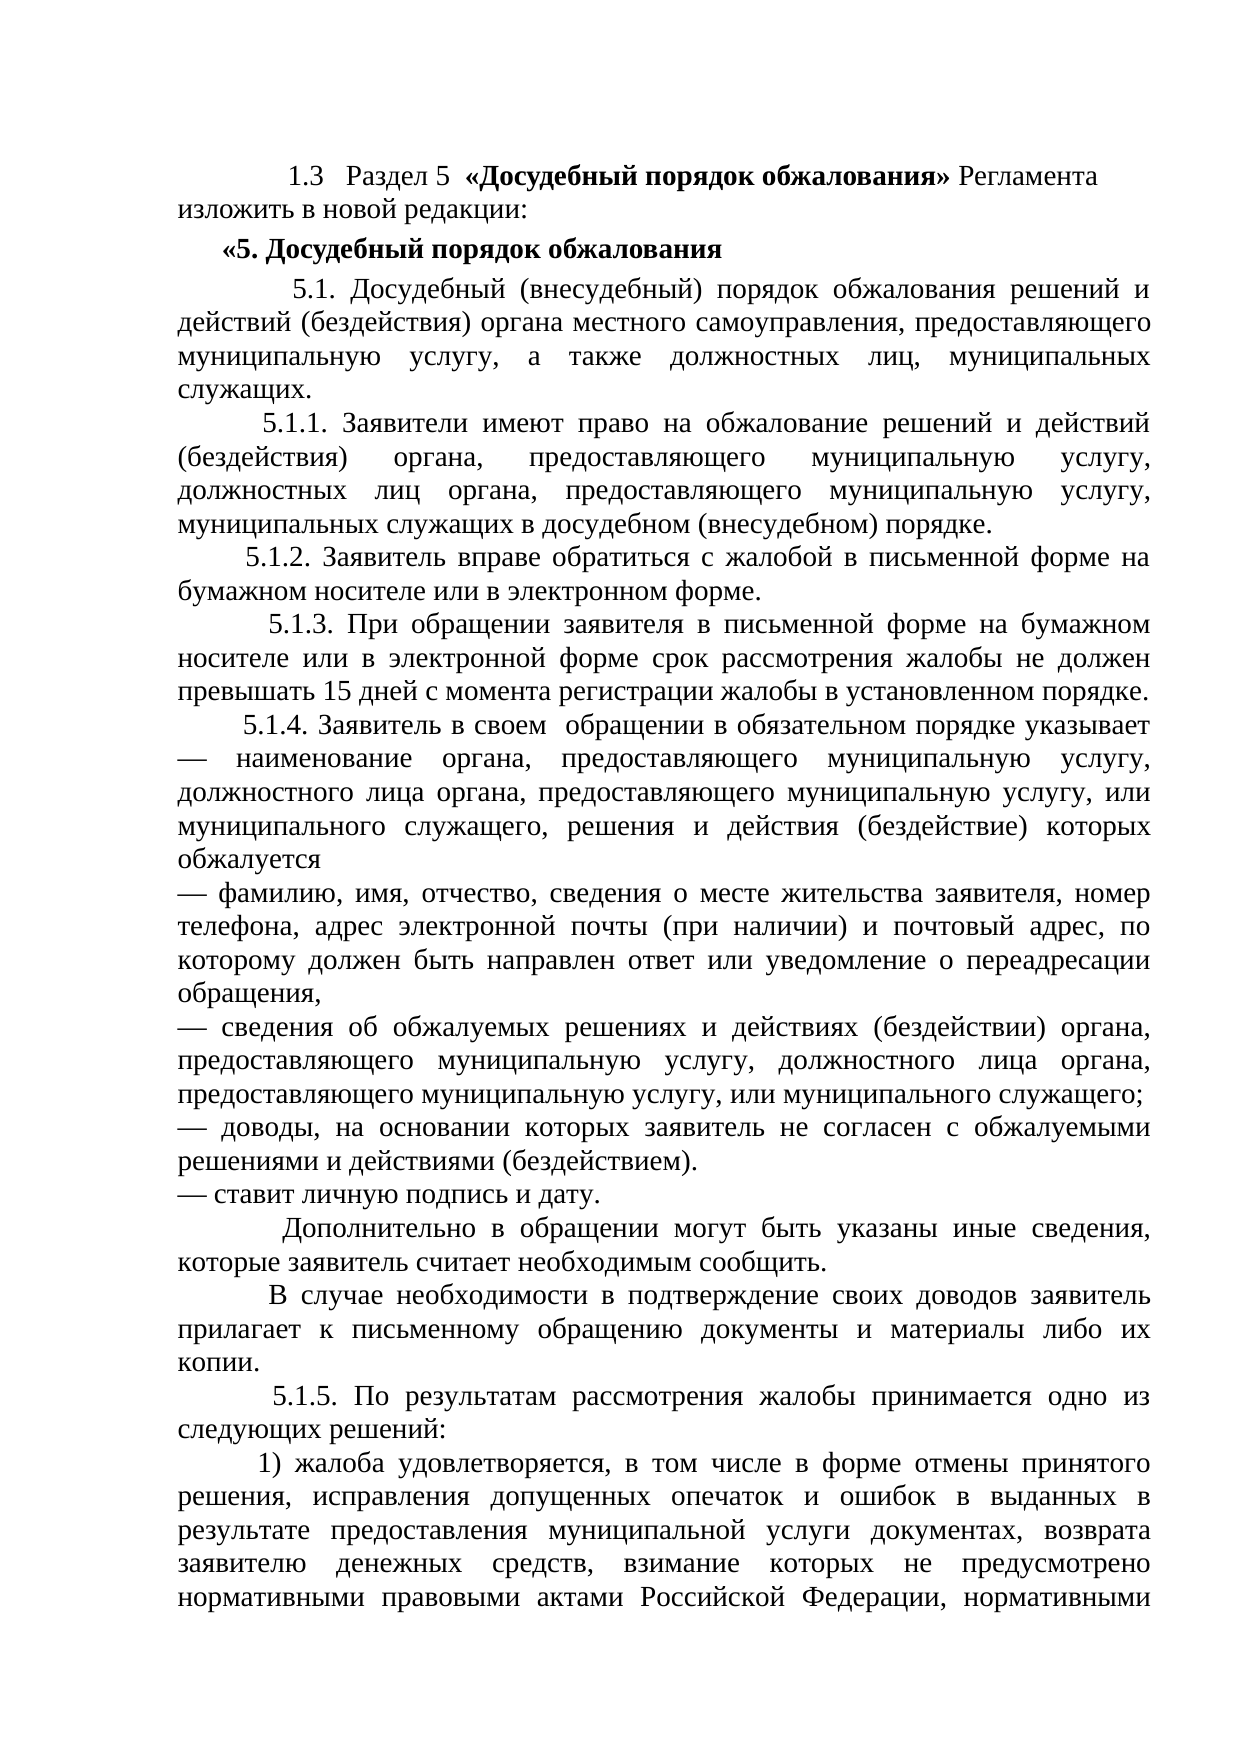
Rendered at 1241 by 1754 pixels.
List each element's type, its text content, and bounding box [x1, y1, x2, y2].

text 5.1.3. При обращении заявителя в письменной форме на бумажном носителе или в электронной форме срок рассмотрения жалобы не должен превышать 15 дней с момента регистрации жалобы в установленном порядке. [177, 606, 1152, 707]
text — доводы, на основании которых заявитель не согласен с обжалуемыми решениями и действиями (бездействием). [177, 1109, 1152, 1177]
text 5.1.5. По результатам рассмотрения жалобы принимается одно из следующих решений: [177, 1378, 1152, 1445]
text Дополнительно в обращении могут быть указаны иные сведения, которые заявитель считает необходимым сообщить. [177, 1210, 1152, 1277]
text 5.1.2. Заявитель вправе обратиться с жалобой в письменной форме на бумажном носителе или в электронном форме. [177, 539, 1152, 606]
text — фамилию, имя, отчество, сведения о месте жительства заявителя, номер телефона, адрес электронной почты (при наличии) и почтовый адрес, по которому должен быть направлен ответ или уведомление о переадресации обращения, [177, 875, 1152, 1009]
subtitle «5. Досудебный порядок обжалования [177, 231, 1152, 265]
text В случае необходимости в подтверждение своих доводов заявитель прилагает к письменному обращению документы и материалы либо их копии. [177, 1277, 1152, 1378]
text — сведения об обжалуемых решениях и действиях (бездействии) органа, предоставляющего муниципальную услугу, должностного лица органа, предоставляющего муниципальную услугу, или муниципального служащего; [177, 1009, 1152, 1109]
text 5.1. Досудебный (внесудебный) порядок обжалования решений и действий (бездействия) органа местного самоуправления, предоставляющего муниципальную услугу, а также должностных лиц, муниципальных служащих. [177, 271, 1152, 405]
text — ставит личную подпись и дату. [177, 1177, 1152, 1210]
text 5.1.1. Заявители имеют право на обжалование решений и действий (бездействия) органа, предоставляющего муниципальную услугу, должностных лиц органа, предоставляющего муниципальную услугу, муниципальных служащих в досудебном (внесудебном) порядке. [177, 405, 1152, 539]
subtitle 1.3 Раздел 5 «Досудебный порядок обжалования» Регламента изложить в новой редакции: [177, 158, 1152, 225]
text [177, 1445, 1152, 1613]
text 5.1.4. Заявитель в своем обращении в обязательном порядке указывает — наименование органа, предоставляющего муниципальную услугу, должностного лица органа, предоставляющего муниципальную услугу, или муниципального служащего, решения и действия (бездействие) которых обжалуется [177, 707, 1152, 875]
